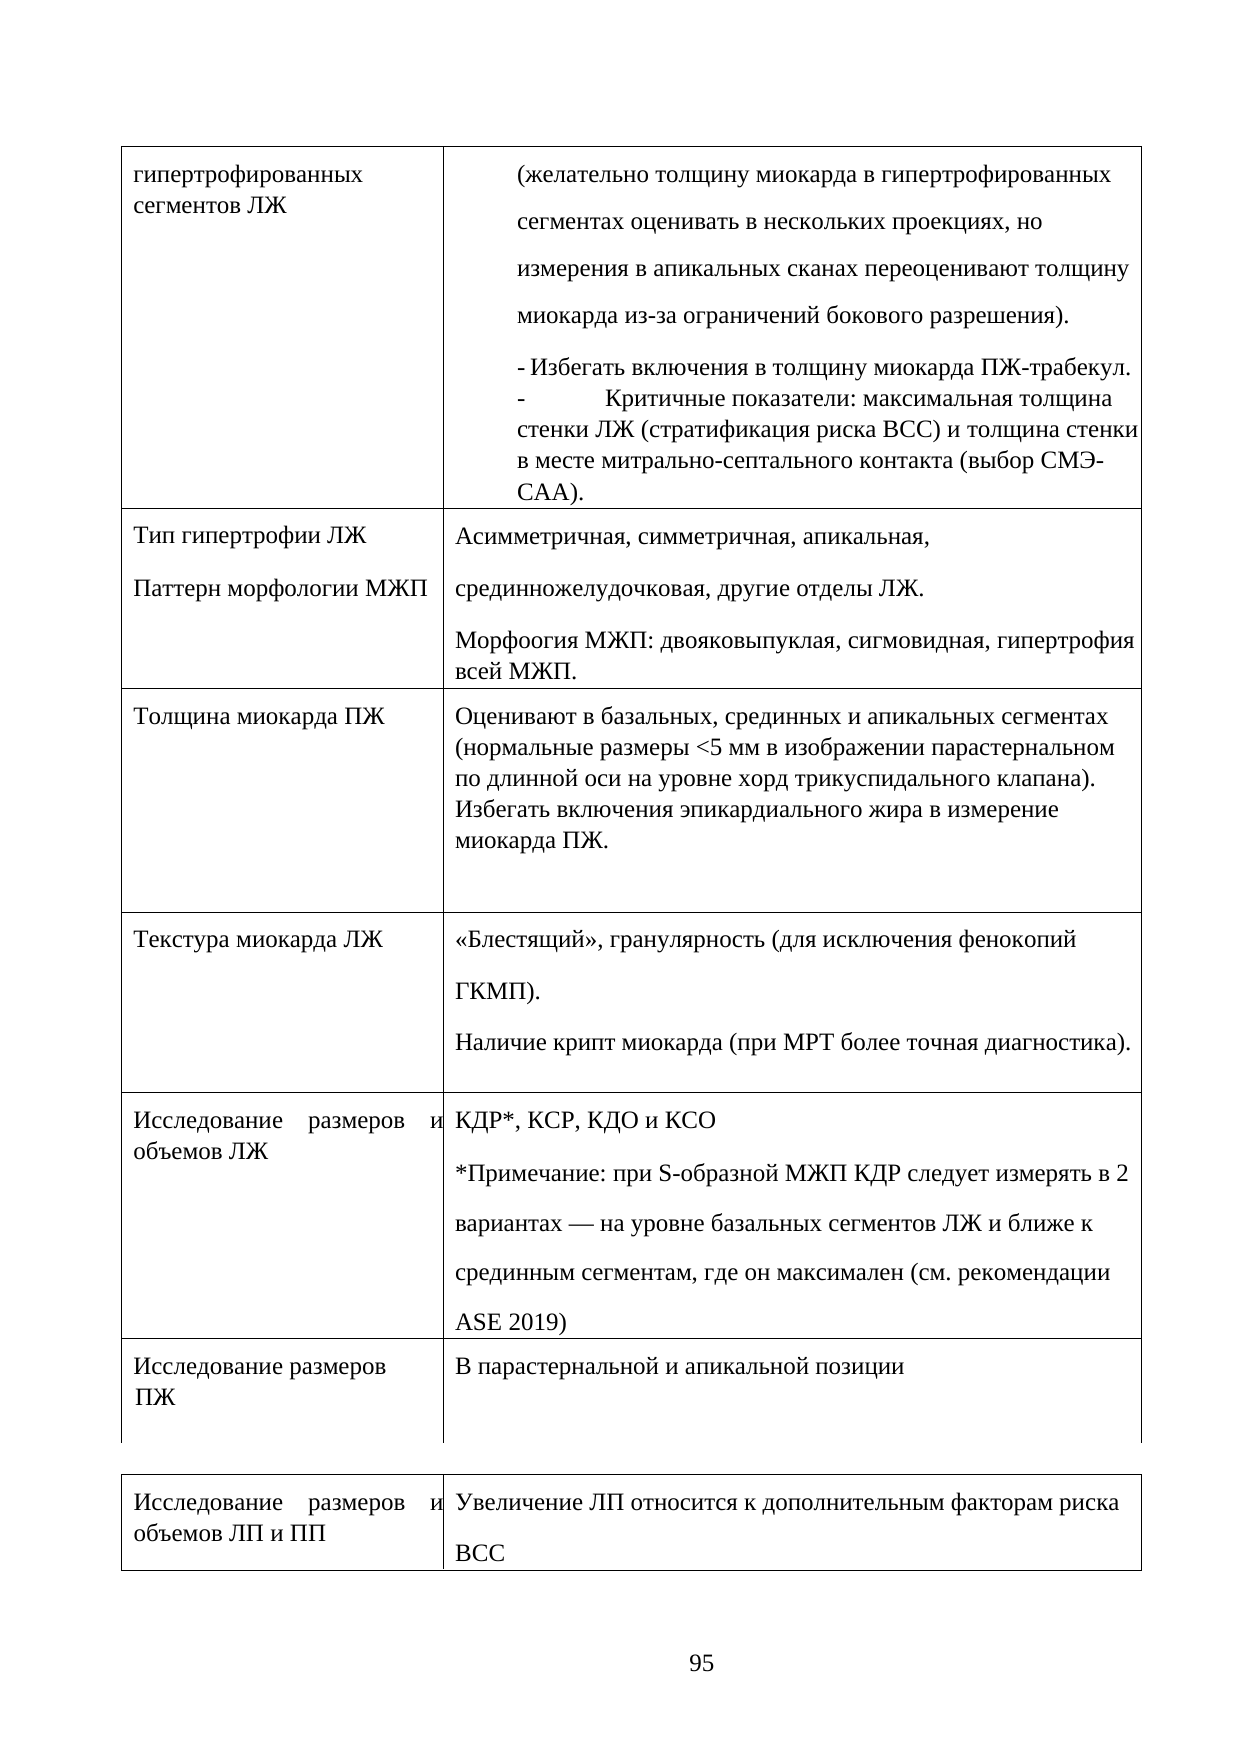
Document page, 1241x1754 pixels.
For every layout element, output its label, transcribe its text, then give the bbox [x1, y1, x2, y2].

table_cell Асимметричная, симметричная, апикальная, срединножелудочковая, другие отделы ЛЖ. Морфоогия МЖП: двояковыпуклая, сигмовидная, гипертрофия всей МЖП. [444, 509, 1141, 688]
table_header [444, 147, 1141, 508]
table_header Увеличение ЛП относится к дополнительным факторам риска ВСС [444, 1475, 1141, 1569]
table_cell В парастернальной и апикальной позиции [444, 1339, 1141, 1443]
table_cell Оценивают в базальных, срединных и апикальных сегментах (нормальные размеры ˂5 мм в изображении парастернальном по длинной оси на уровне хорд трикуспидального клапана). Избегать включения эпикардиального жира в измерение миокарда ПЖ. [444, 689, 1141, 912]
table_cell Исследование размеров ПЖ [122, 1339, 443, 1443]
table_cell Исследование размеров и объемов ЛЖ [122, 1093, 443, 1338]
table_cell «Блестящий», гранулярность (для исключения фенокопий ГКМП). Наличие крипт миокарда (при МРТ более точная диагностика). [444, 913, 1141, 1092]
table_cell Текстура миокарда ЛЖ [122, 913, 443, 1092]
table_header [122, 147, 443, 508]
table_cell КДР*, КСР, КДО и КСО *Примечание: при S-образной МЖП КДР следует измерять в 2 вариантах — на уровне базальных сегментов ЛЖ и ближе к срединным сегментам, где он максимален (см. рекомендации ASE 2019) [444, 1093, 1141, 1338]
table_header Исследование размеров и объемов ЛП и ПП [122, 1475, 443, 1569]
table_cell Толщина миокарда ПЖ [122, 689, 443, 912]
table_cell Тип гипертрофии ЛЖ Паттерн морфологии МЖП [122, 509, 443, 688]
